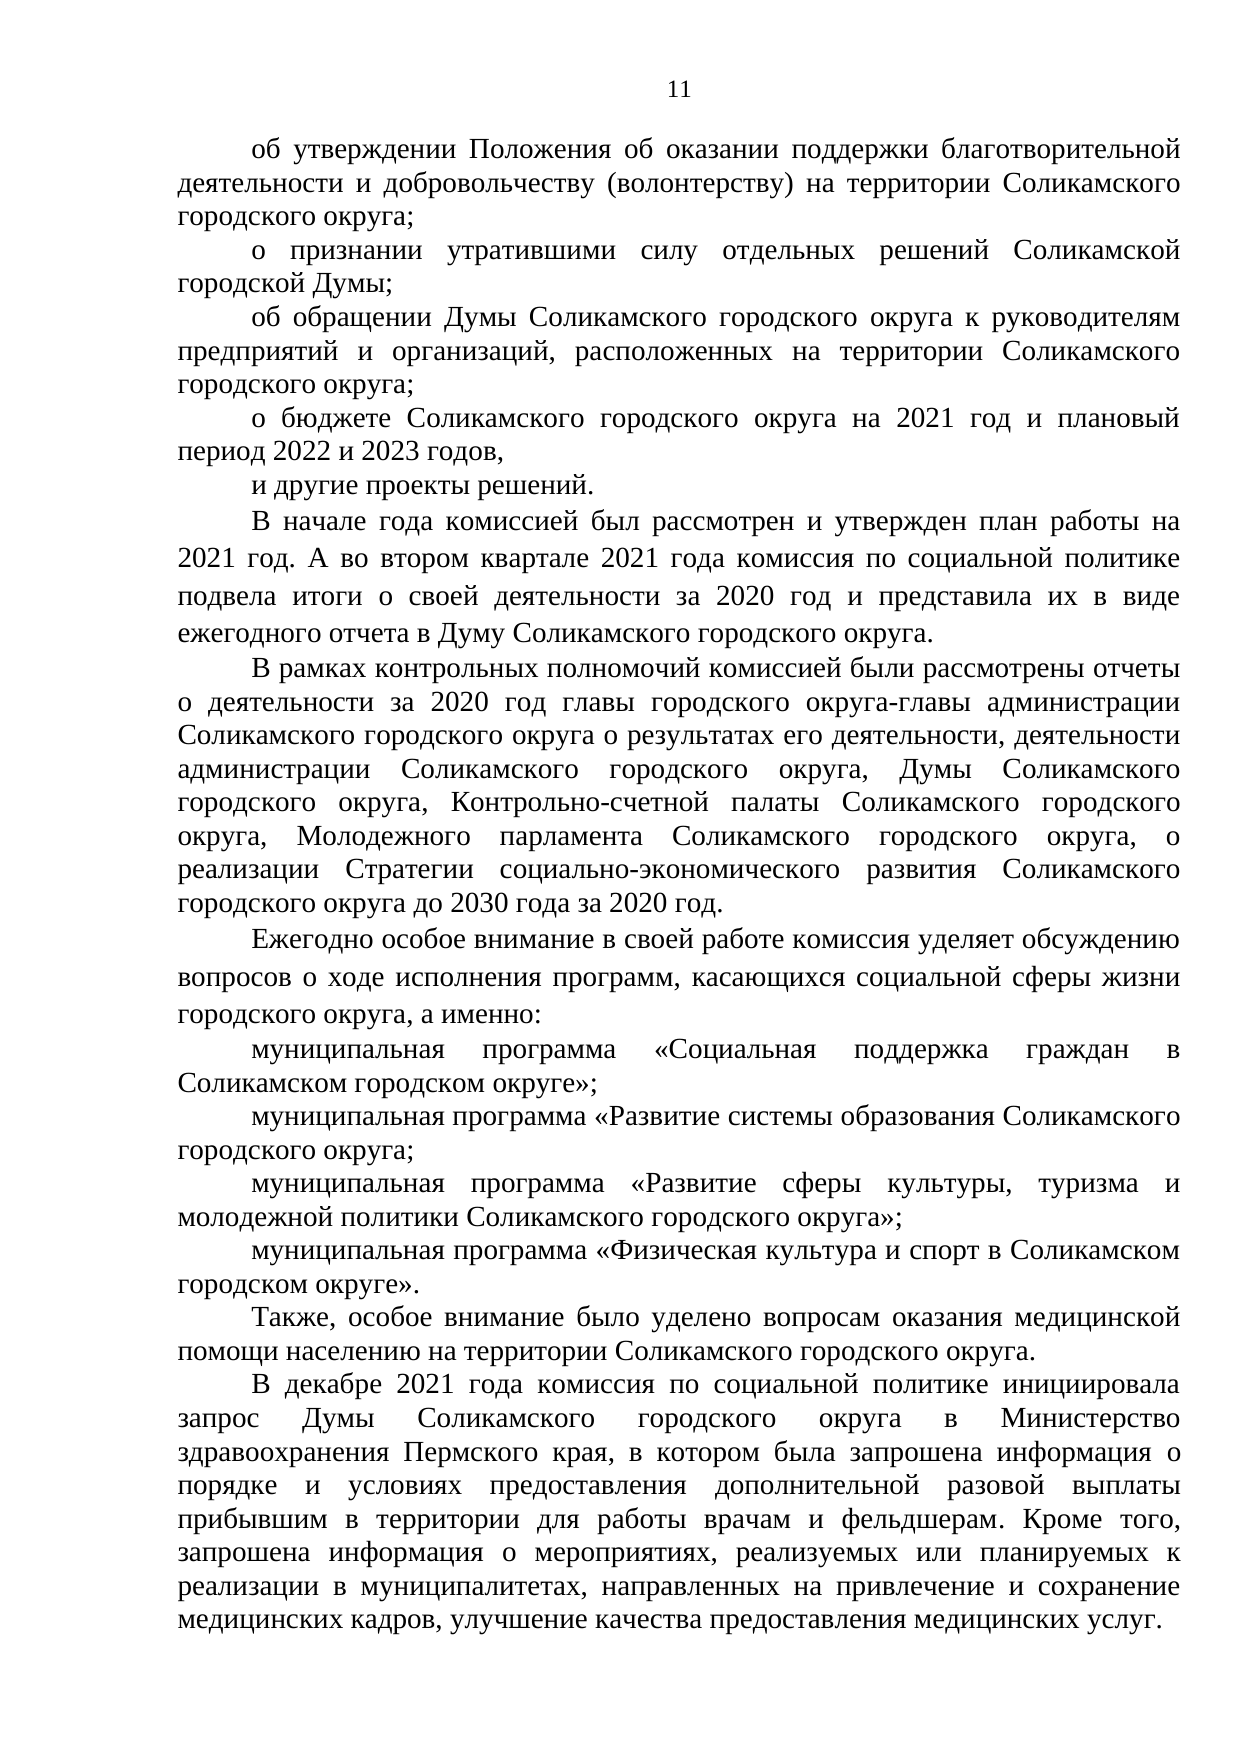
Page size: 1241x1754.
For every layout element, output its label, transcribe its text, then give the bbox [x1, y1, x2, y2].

text об обращении Думы Соликамского городского округа к руководителям предприятий и организаций, расположенных на территории Соликамского городского округа; [177, 299, 1181, 400]
text муниципальная программа «Развитие системы образования Соликамского городского округа; [177, 1098, 1181, 1165]
text и другие проекты решений. [177, 467, 1181, 500]
text Ежегодно особое внимание в своей работе комиссия уделяет обсуждению вопросов о ходе исполнения программ, касающихся социальной сферы жизни городского округа, а именно: [177, 919, 1181, 1031]
text В начале года комиссией был рассмотрен и утвержден план работы на 2021 год. А во втором квартале 2021 года комиссия по социальной политике подвела итоги о своей деятельности за 2020 год и представила их в виде ежегодного отчета в Думу Соликамского городского округа. [177, 500, 1181, 650]
text о признании утратившими силу отдельных решений Соликамской городской Думы; [177, 232, 1181, 299]
text муниципальная программа «Физическая культура и спорт в Соликамском городском округе». [177, 1232, 1181, 1299]
text об утверждении Положения об оказании поддержки благотворительной деятельности и добровольчеству (волонтерству) на территории Соликамского городского округа; [177, 131, 1181, 232]
text муниципальная программа «Социальная поддержка граждан в Соликамском городском округе»; [177, 1031, 1181, 1098]
text Также, особое внимание было уделено вопросам оказания медицинской помощи населению на территории Соликамского городского округа. [177, 1299, 1181, 1367]
text о бюджете Соликамского городского округа на 2021 год и плановый период 2022 и 2023 годов, [177, 400, 1181, 467]
text муниципальная программа «Развитие сферы культуры, туризма и молодежной политики Соликамского городского округа»; [177, 1165, 1181, 1232]
text В рамках контрольных полномочий комиссией были рассмотрены отчеты о деятельности за 2020 год главы городского округа-главы администрации Соликамского городского округа о результатах его деятельности, деятельности администрации Соликамского городского округа, Думы Соликамского городского округа, Контрольно-счетной палаты Соликамского городского округа, Молодежного парламента Соликамского городского округа, о реализации Стратегии социально-экономического развития Соликамского городского округа до 2030 года за 2020 год. [177, 650, 1181, 919]
text В декабре 2021 года комиссия по социальной политике инициировала запрос Думы Соликамского городского округа в Министерство здравоохранения Пермского края, в котором была запрошена информация о порядке и условиях предоставления дополнительной разовой выплаты прибывшим в территории для работы врачам и фельдшерам. Кроме того, запрошена информация о мероприятиях, реализуемых или планируемых к реализации в муниципалитетах, направленных на привлечение и сохранение медицинских кадров, улучшение качества предоставления медицинских услуг. [177, 1367, 1181, 1635]
